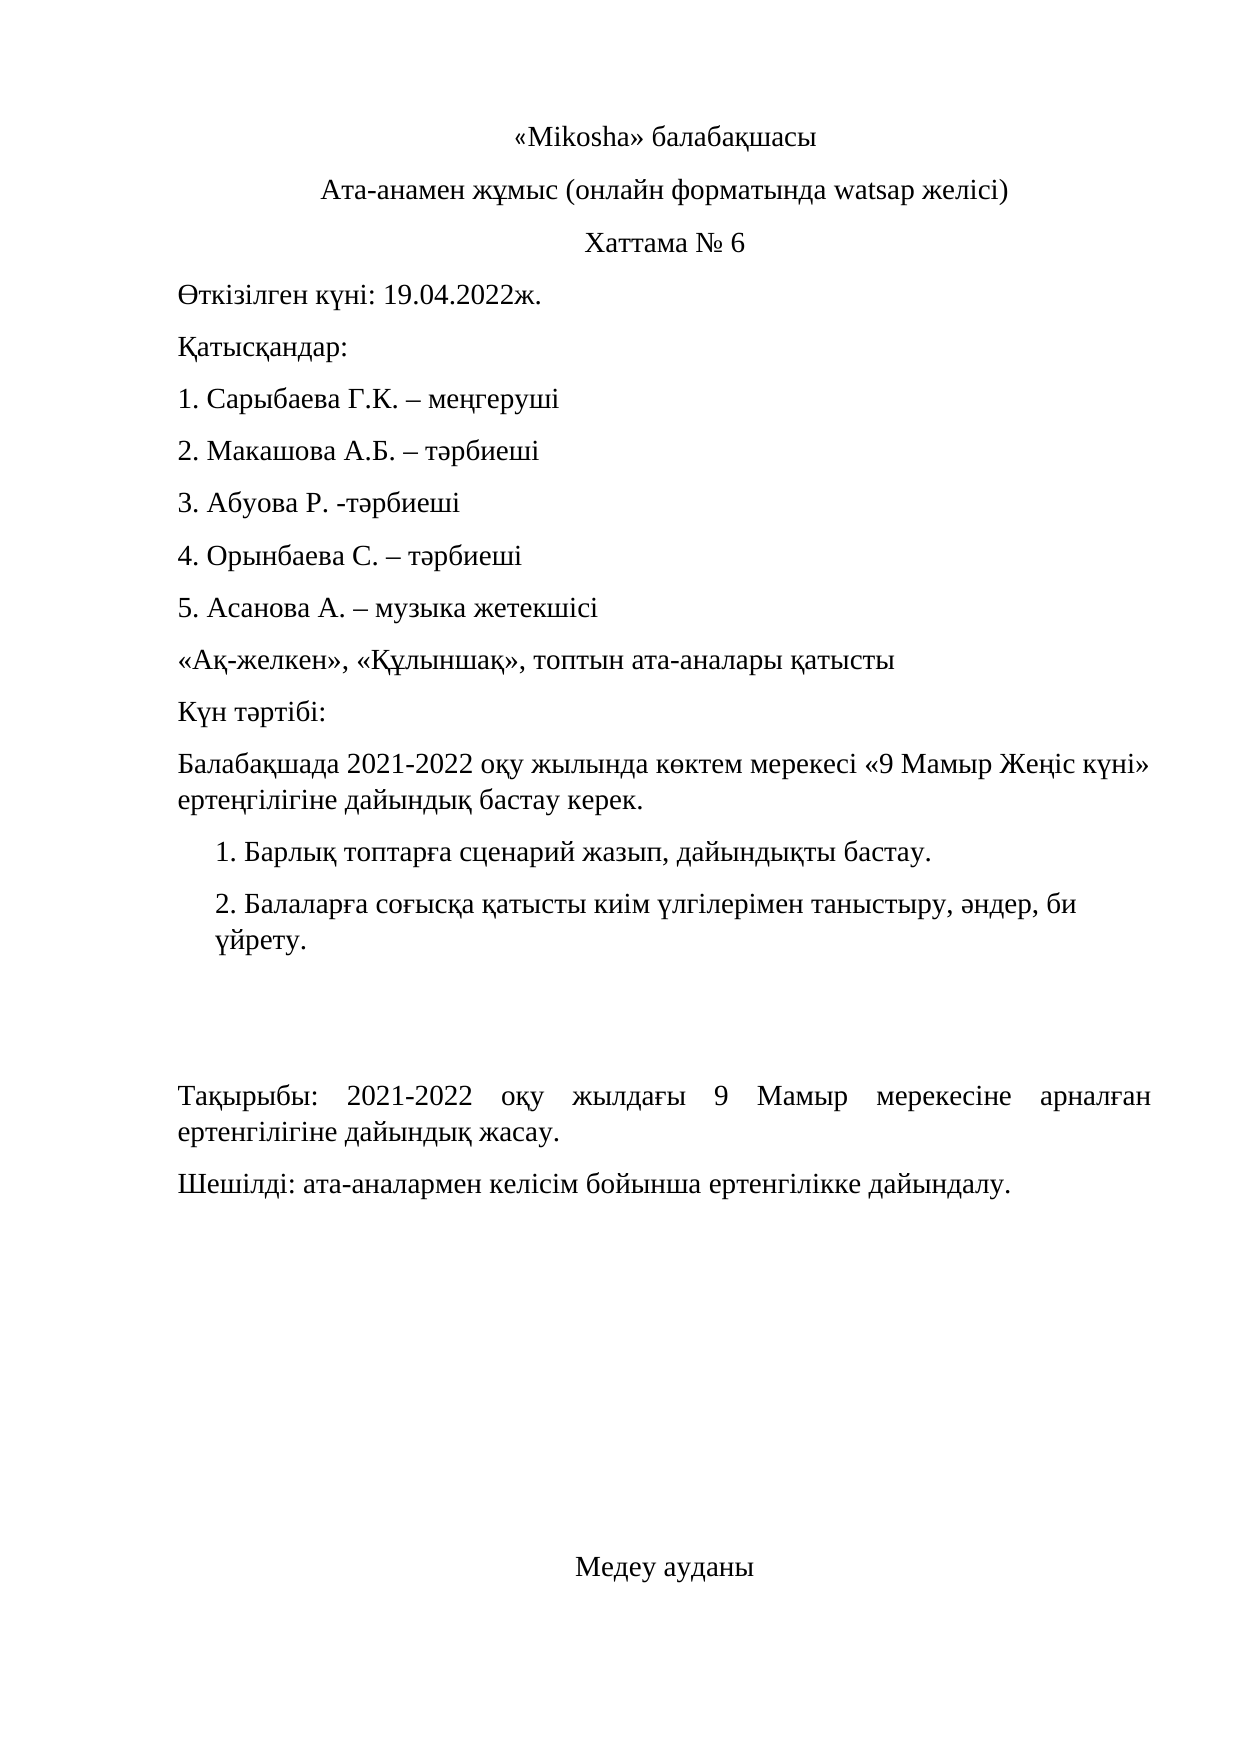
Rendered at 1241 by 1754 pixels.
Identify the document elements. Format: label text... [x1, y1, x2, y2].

text 1. Барлық топтарға сценарий жазып, дайындықты бастау. [215, 834, 1152, 868]
text Қатысқандар: [177, 329, 1152, 363]
text Хаттама № 6 [177, 225, 1152, 258]
text 5. Асанова А. – музыка жетекшісі [177, 590, 1152, 623]
text 1. Сарыбаева Г.К. – меңгеруші [177, 381, 1152, 415]
text Медеу ауданы [177, 1549, 1152, 1582]
text Күн тәртібі: [177, 694, 1152, 728]
text 3. Абуова Р. -тәрбиеші [177, 486, 1152, 519]
text «Mikosha» балабақшасы [177, 118, 1152, 154]
text Тақырыбы: 2021-2022 оқу жылдағы 9 Мамыр мерекесіне арналған ертенгілігіне дайындық жасау. [177, 1078, 1152, 1148]
text Балабақшада 2021-2022 оқу жылында көктем мерекесі «9 Мамыр Жеңіс күні» ертеңгілігіне дайындық бастау керек. [177, 747, 1152, 816]
text Ата-анамен жұмыс (онлайн форматында watsap желісі) [177, 172, 1152, 206]
text «Ақ-желкен», «Құлыншақ», топтын ата-аналары қатысты [177, 642, 1152, 676]
text 2. Макашова А.Б. – тәрбиеші [177, 433, 1152, 467]
text 2. Балаларға соғысқа қатысты киім үлгілерімен таныстыру, әндер, би үйрету. [215, 886, 1152, 956]
text Өткізілген күні: 19.04.2022ж. [177, 277, 1152, 310]
text Шешілді: ата-аналармен келісім бойынша ертенгілікке дайындалу. [177, 1166, 1152, 1200]
text 4. Орынбаева С. – тәрбиеші [177, 538, 1152, 571]
